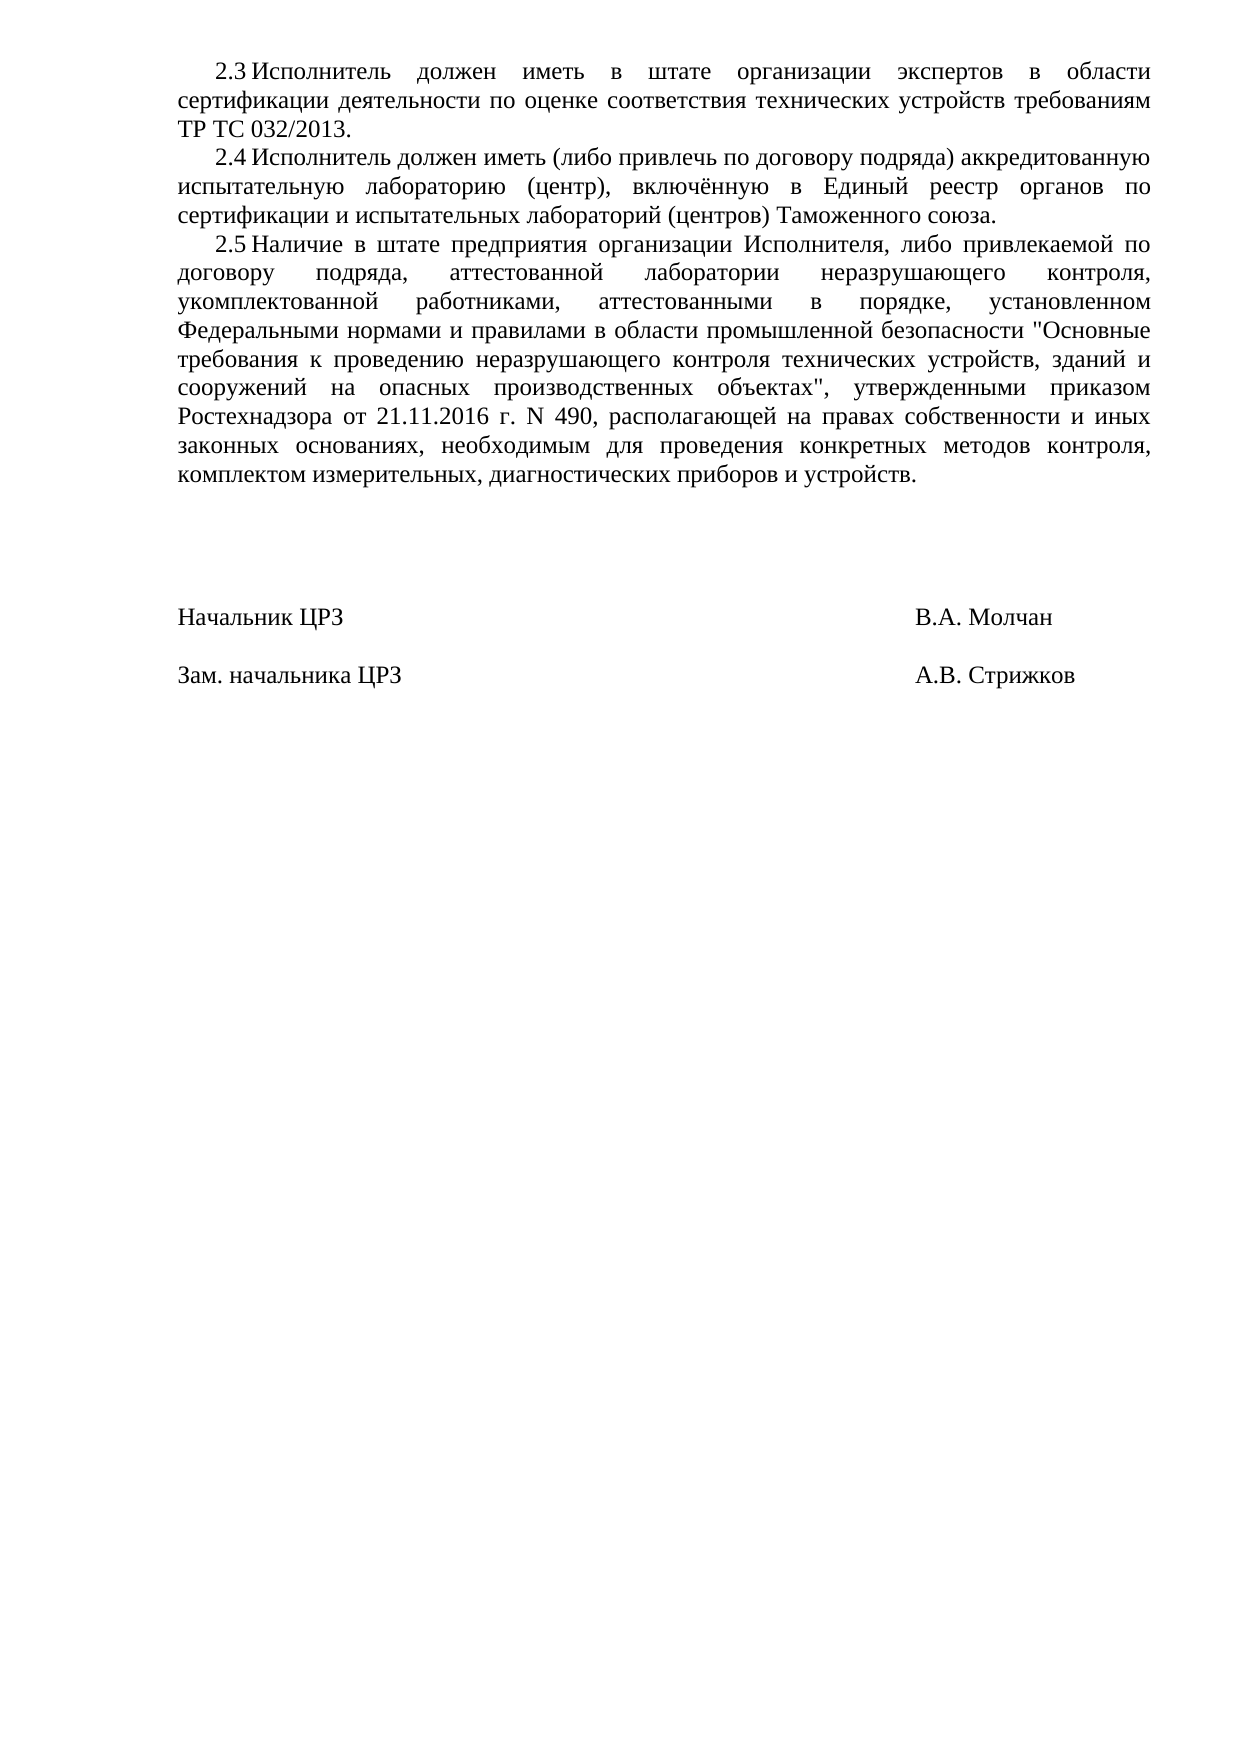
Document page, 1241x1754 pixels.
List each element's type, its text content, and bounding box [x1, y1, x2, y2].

text Зам. начальника ЦРЗ А.В. Стрижков [177, 660, 1152, 689]
list Наличие в штате предприятия организации Исполнителя, либо привлекаемой по договору подряда, аттестованной лаборатории неразрушающего контроля, укомплектованной работниками, аттестованными в порядке, установленном Федеральными нормами и правилами в области промышленной безопасности "Основные требования к проведению неразрушающего контроля технических устройств, зданий и сооружений на опасных производственных объектах", утвержденными приказом Ростехнадзора от 21.11.2016 г. N 490, располагающей на правах собственности и иных законных основаниях, необходимым для проведения конкретных методов контроля, комплектом измерительных, диагностических приборов и устройств. [177, 229, 1152, 487]
text Начальник ЦРЗ В.А. Молчан [177, 602, 1152, 631]
list Исполнитель должен иметь в штате организации экспертов в области сертификации деятельности по оценке соответствия технических устройств требованиям ТР ТС 032/2013. [177, 56, 1152, 142]
list Исполнитель должен иметь (либо привлечь по договору подряда) аккредитованную испытательную лабораторию (центр), включённую в Единый реестр органов по сертификации и испытательных лабораторий (центров) Таможенного союза. [177, 142, 1152, 229]
